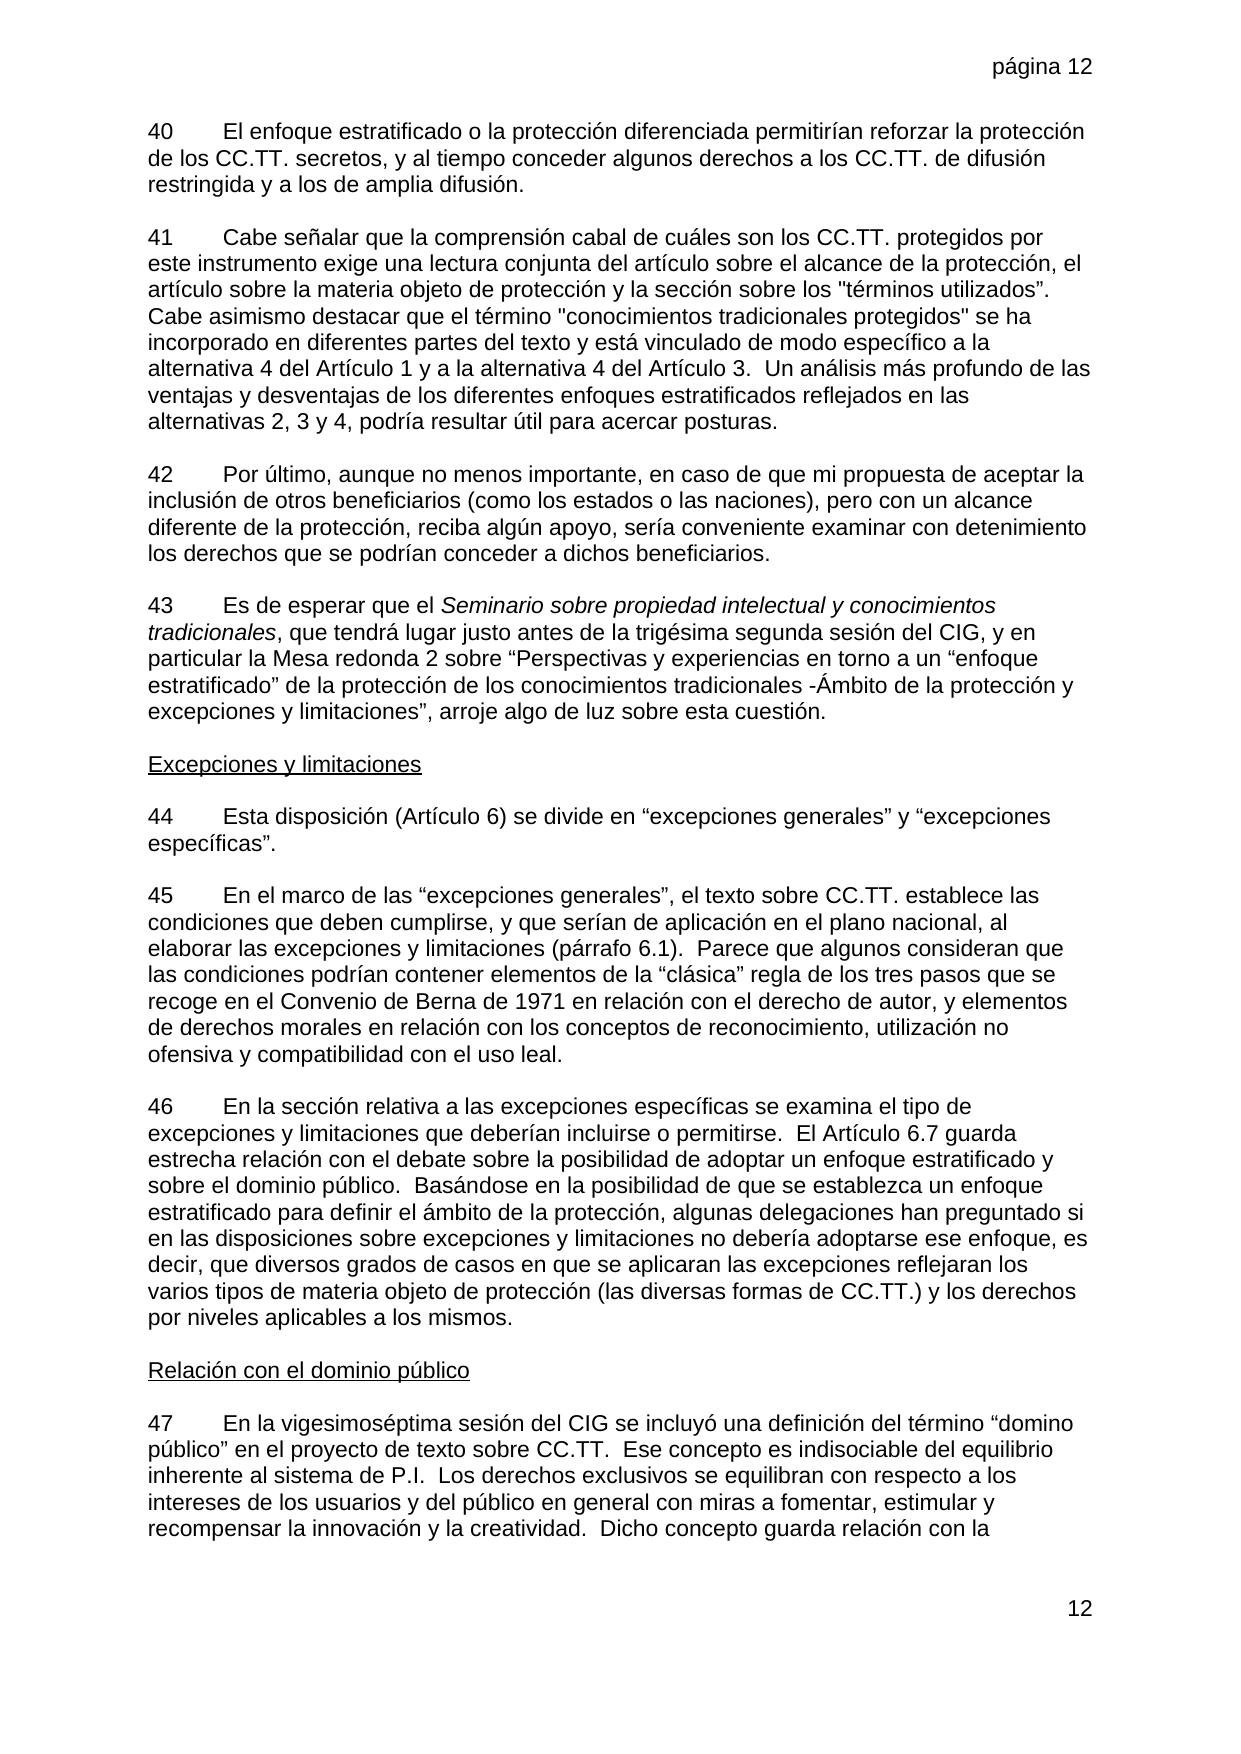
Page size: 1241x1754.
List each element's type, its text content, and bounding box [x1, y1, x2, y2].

text Esta disposición (Artículo 6) se divide en “excepciones generales” y “excepciones específicas”. [148, 803, 1092, 856]
text El enfoque estratificado o la protección diferenciada permitirían reforzar la protección de los CC.TT. secretos, y al tiempo conceder algunos derechos a los CC.TT. de difusión restringida y a los de amplia difusión. [148, 118, 1092, 197]
text Por último, aunque no menos importante, en caso de que mi propuesta de aceptar la inclusión de otros beneficiarios (como los estados o las naciones), pero con un alcance diferente de la protección, reciba algún apoyo, sería conveniente examinar con detenimiento los derechos que se podrían conceder a dichos beneficiarios. [148, 461, 1092, 566]
text Excepciones y limitaciones [148, 751, 1092, 777]
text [148, 1409, 1092, 1541]
text En la sección relativa a las excepciones específicas se examina el tipo de excepciones y limitaciones que deberían incluirse o permitirse. El Artículo 6.7 guarda estrecha relación con el debate sobre la posibilidad de adoptar un enfoque estratificado y sobre el dominio público. Basándose en la posibilidad de que se establezca un enfoque estratificado para definir el ámbito de la protección, algunas delegaciones han preguntado si en las disposiciones sobre excepciones y limitaciones no debería adoptarse ese enfoque, es decir, que diversos grados de casos en que se aplicaran las excepciones reflejaran los varios tipos de materia objeto de protección (las diversas formas de CC.TT.) y los derechos por niveles aplicables a los mismos. [148, 1093, 1092, 1330]
text Cabe señalar que la comprensión cabal de cuáles son los CC.TT. protegidos por este instrumento exige una lectura conjunta del artículo sobre el alcance de la protección, el artículo sobre la materia objeto de protección y la sección sobre los "términos utilizados”. Cabe asimismo destacar que el término "conocimientos tradicionales protegidos" se ha incorporado en diferentes partes del texto y está vinculado de modo específico a la alternativa 4 del Artículo 1 y a la alternativa 4 del Artículo 3. Un análisis más profundo de las ventajas y desventajas de los diferentes enfoques estratificados reflejados en las alternativas 2, 3 y 4, podría resultar útil para acercar posturas. [148, 223, 1092, 434]
text Es de esperar que el Seminario sobre propiedad intelectual y conocimientos tradicionales, que tendrá lugar justo antes de la trigésima segunda sesión del CIG, y en particular la Mesa redonda 2 sobre “Perspectivas y experiencias en torno a un “enfoque estratificado” de la protección de los conocimientos tradicionales -Ámbito de la protección y excepciones y limitaciones”, arroje algo de luz sobre esta cuestión. [148, 592, 1092, 724]
text Relación con el dominio público [148, 1357, 1092, 1383]
text En el marco de las “excepciones generales”, el texto sobre CC.TT. establece las condiciones que deben cumplirse, y que serían de aplicación en el plano nacional, al elaborar las excepciones y limitaciones (párrafo 6.1). Parece que algunos consideran que las condiciones podrían contener elementos de la “clásica” regla de los tres pasos que se recoge en el Convenio de Berna de 1971 en relación con el derecho de autor, y elementos de derechos morales en relación con los conceptos de reconocimiento, utilización no ofensiva y compatibilidad con el uso leal. [148, 882, 1092, 1067]
